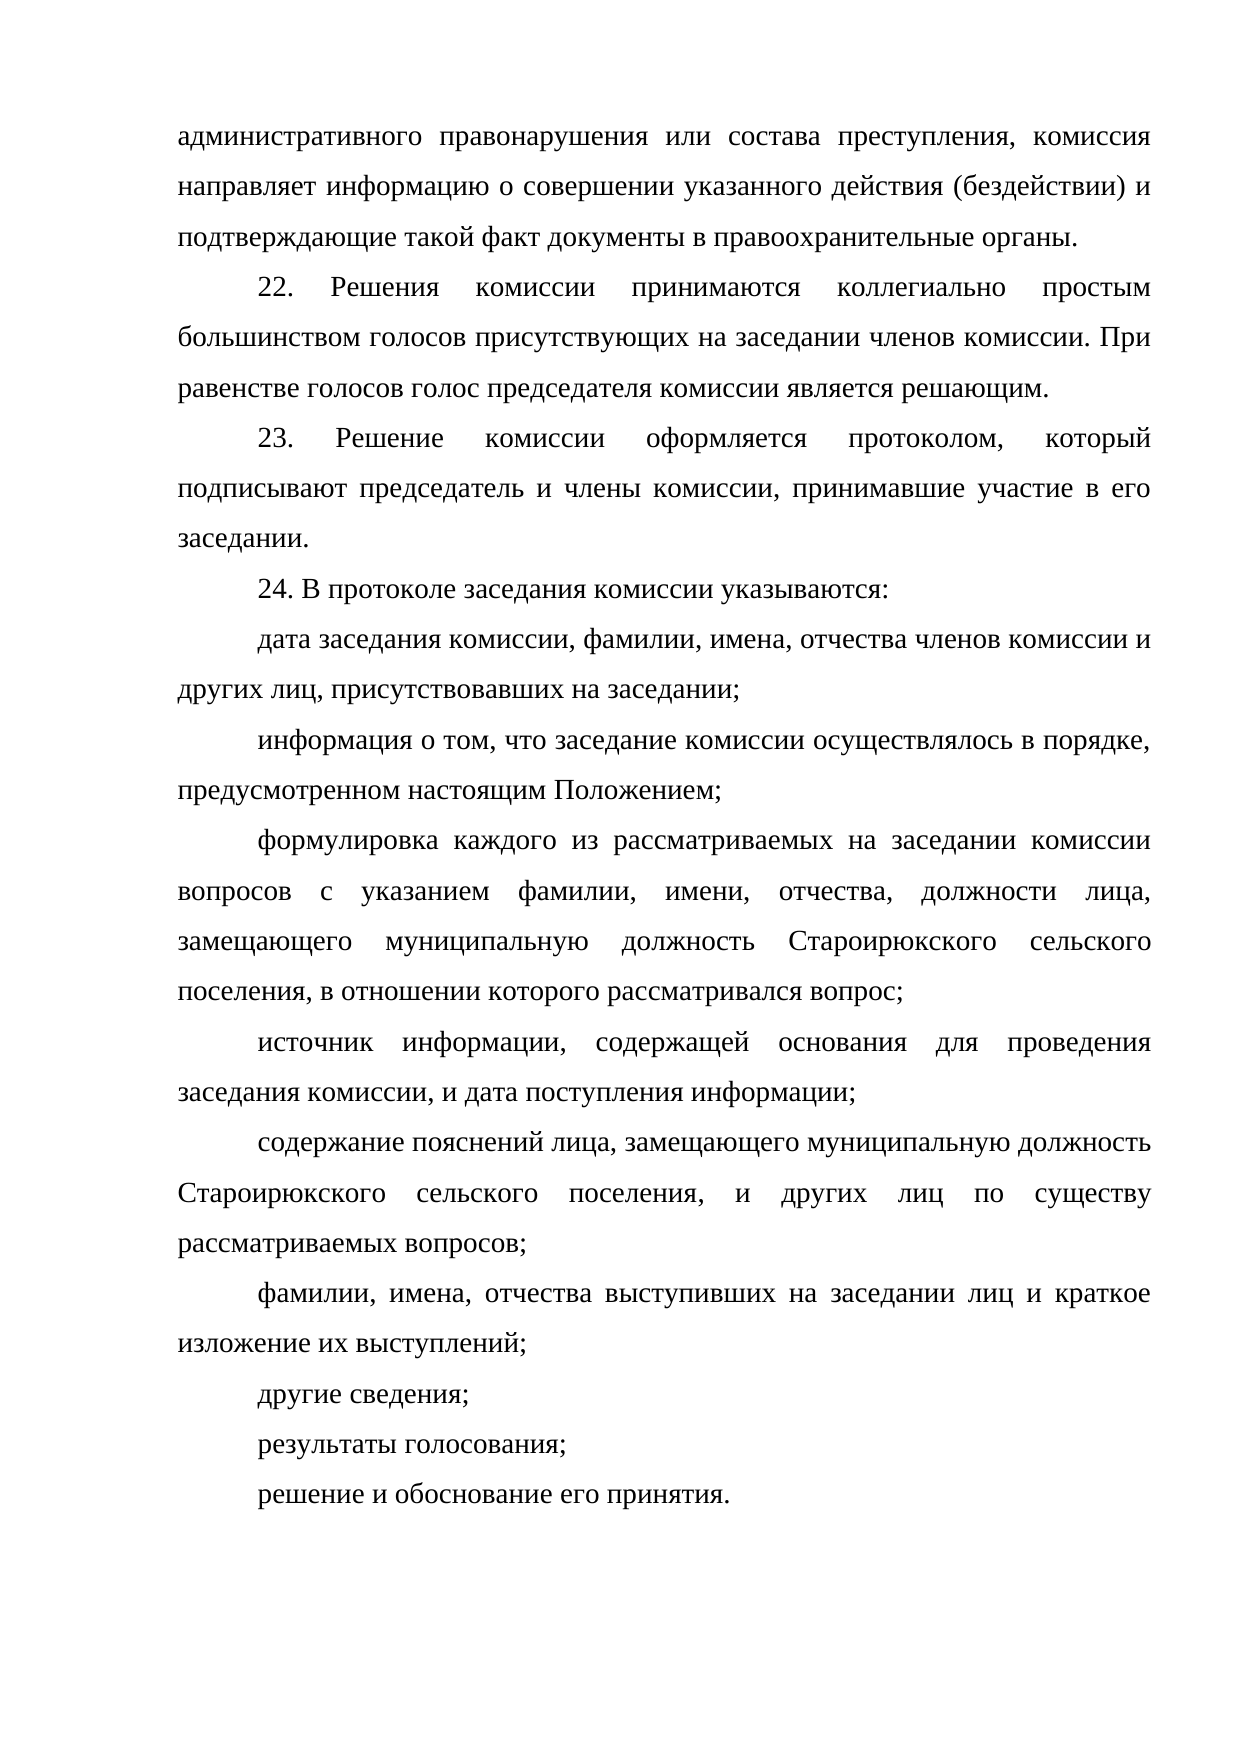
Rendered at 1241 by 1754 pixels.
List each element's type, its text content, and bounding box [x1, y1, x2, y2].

text информация о том, что заседание комиссии осуществлялось в порядке, предусмотренном настоящим Положением; [177, 722, 1152, 806]
text 24. В протоколе заседания комиссии указываются: [177, 571, 1152, 604]
text формулировка каждого из рассматриваемых на заседании комиссии вопросов с указанием фамилии, имени, отчества, должности лица, замещающего муниципальную должность Староирюкского сельского поселения, в отношении которого рассматривался вопрос; [177, 822, 1152, 1007]
text источник информации, содержащей основания для проведения заседания комиссии, и дата поступления информации; [177, 1024, 1152, 1108]
text 23. Решение комиссии оформляется протоколом, который подписывают председатель и члены комиссии, принимавшие участие в его заседании. [177, 420, 1152, 554]
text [177, 118, 1152, 252]
text другие сведения; [177, 1376, 1152, 1409]
text результаты голосования; [177, 1426, 1152, 1460]
text решение и обоснование его принятия. [177, 1477, 1152, 1510]
text содержание пояснений лица, замещающего муниципальную должность Староирюкского сельского поселения, и других лиц по существу рассматриваемых вопросов; [177, 1124, 1152, 1258]
text 22. Решения комиссии принимаются коллегиально простым большинством голосов присутствующих на заседании членов комиссии. При равенстве голосов голос председателя комиссии является решающим. [177, 269, 1152, 403]
text фамилии, имена, отчества выступивших на заседании лиц и краткое изложение их выступлений; [177, 1275, 1152, 1359]
text дата заседания комиссии, фамилии, имена, отчества членов комиссии и других лиц, присутствовавших на заседании; [177, 621, 1152, 705]
